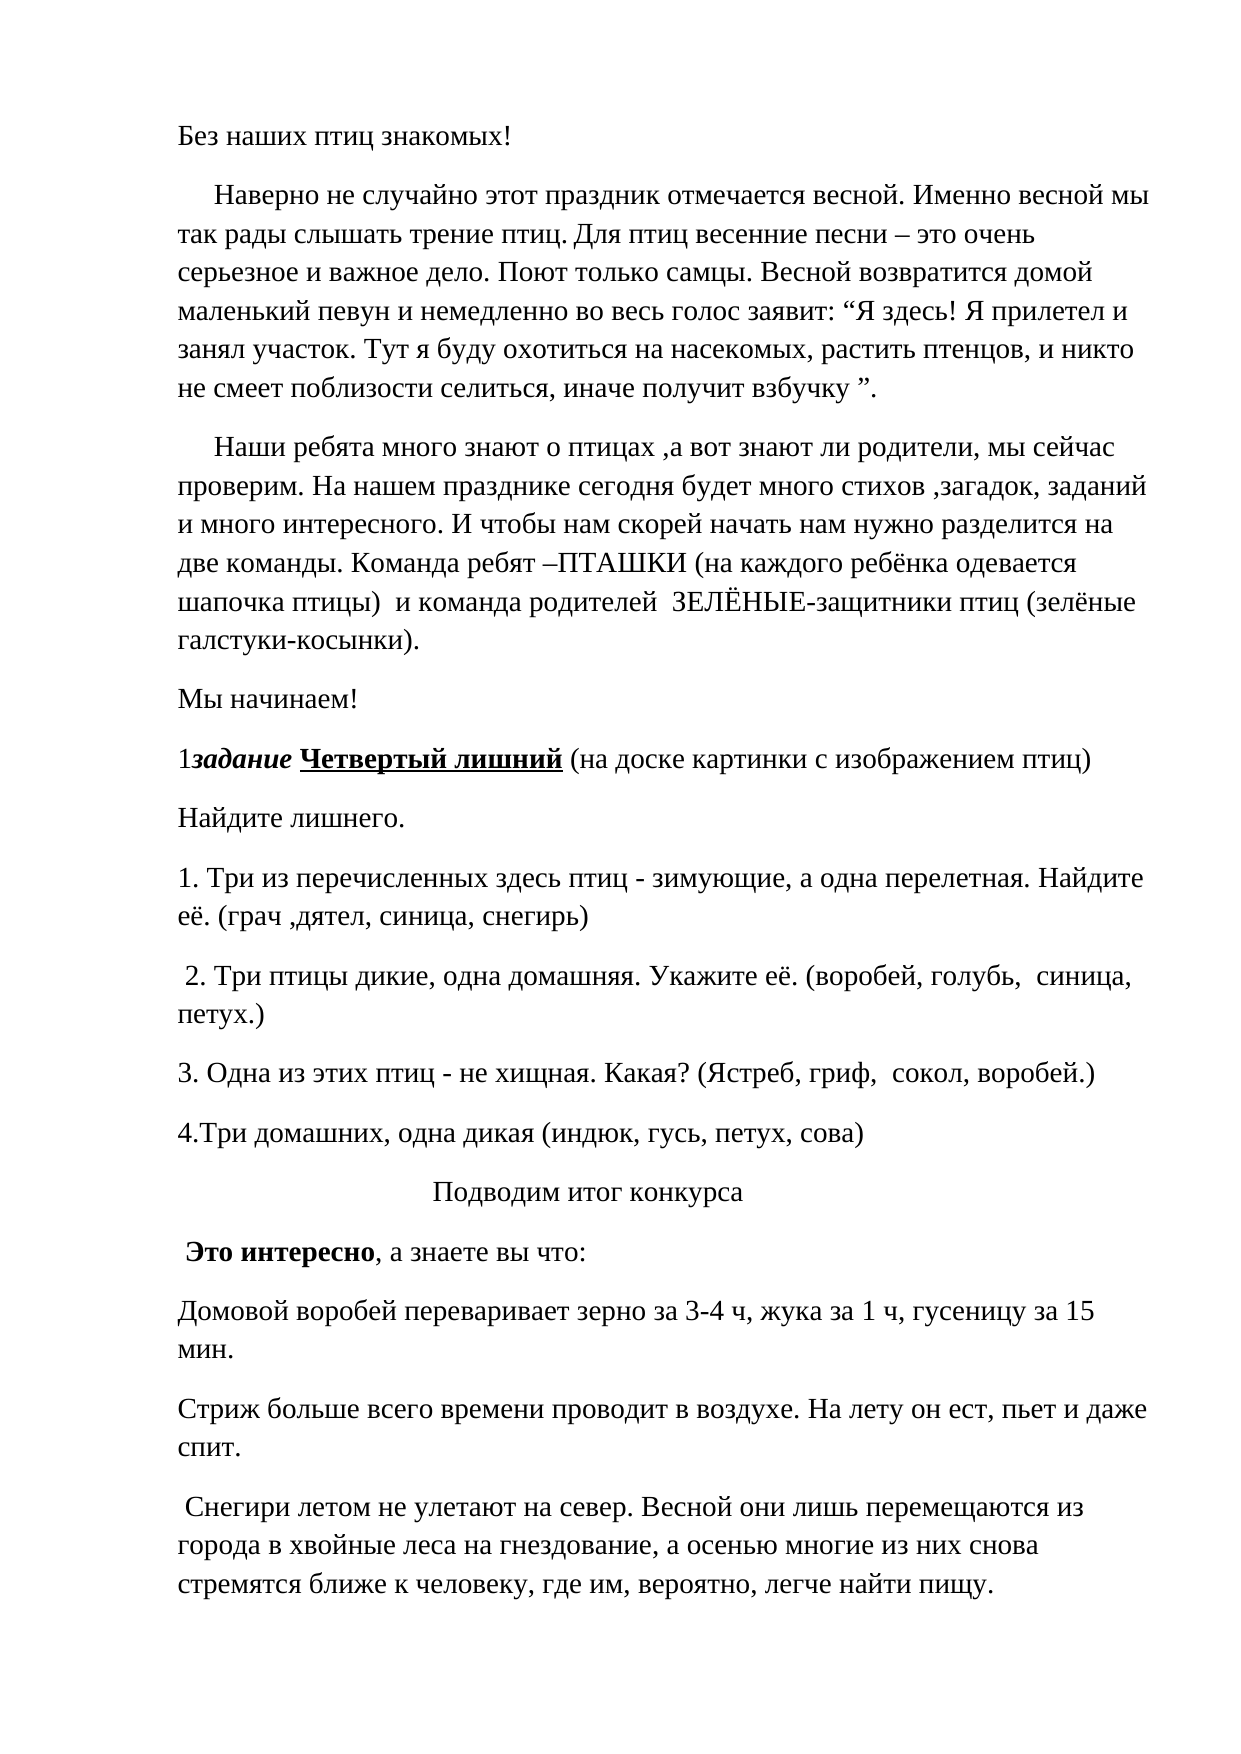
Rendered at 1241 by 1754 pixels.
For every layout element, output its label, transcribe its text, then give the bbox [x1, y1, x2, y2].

text Подводим итог конкурса [177, 1174, 1152, 1208]
text Это интересно, а знаете вы что: [177, 1234, 1152, 1267]
text 4.Три домашних, одна дикая (индюк, гусь, петух, сова) [177, 1115, 1152, 1148]
text Наши ребята много знают о птицах ,а вот знают ли родители, мы сейчас проверим. На нашем празднике сегодня будет много стихов ,загадок, заданий и много интересного. И чтобы нам скорей начать нам нужно разделится на две команды. Команда ребят –ПТАШКИ (на каждого ребёнка одевается шапочка птицы) и команда родителей ЗЕЛЁНЫЕ-защитники птиц (зелёные галстуки-косынки). [177, 429, 1152, 656]
text 1. Три из перечисленных здесь птиц - зимующие, а одна перелетная. Найдите её. (грач ,дятел, синица, снегирь) [177, 860, 1152, 932]
text 1задание Четвертый лишний (на доске картинки с изображением птиц) [177, 741, 1152, 774]
text 2. Три птицы дикие, одна домашняя. Укажите её. (воробей, голубь, синица, петух.) [177, 958, 1152, 1030]
text Без наших птиц знакомых! [177, 118, 1152, 152]
text Домовой воробей переваривает зерно за 3-4 ч, жука за 1 ч, гусеницу за 15 мин. [177, 1293, 1152, 1365]
text Найдите лишнего. [177, 800, 1152, 834]
text Наверно не случайно этот праздник отмечается весной. Именно весной мы так рады слышать трение птиц. Для птиц весенние песни – это очень серьезное и важное дело. Поют только самцы. Весной возвратится домой маленький певун и немедленно во весь голос заявит: “Я здесь! Я прилетел и занял участок. Тут я буду охотиться на насекомых, растить птенцов, и никто не смеет поблизости селиться, иначе получит взбучку ”. [177, 177, 1152, 404]
text Стриж больше всего времени проводит в воздухе. На лету он ест, пьет и даже спит. [177, 1391, 1152, 1463]
text 3. Одна из этих птиц - не хищная. Какая? (Ястреб, гриф, сокол, воробей.) [177, 1056, 1152, 1089]
text Мы начинаем! [177, 682, 1152, 715]
text Снегири летом не улетают на север. Весной они лишь перемещаются из города в хвойные леса на гнездование, а осенью многие из них снова стремятся ближе к человеку, где им, вероятно, легче найти пищу. [177, 1489, 1152, 1599]
